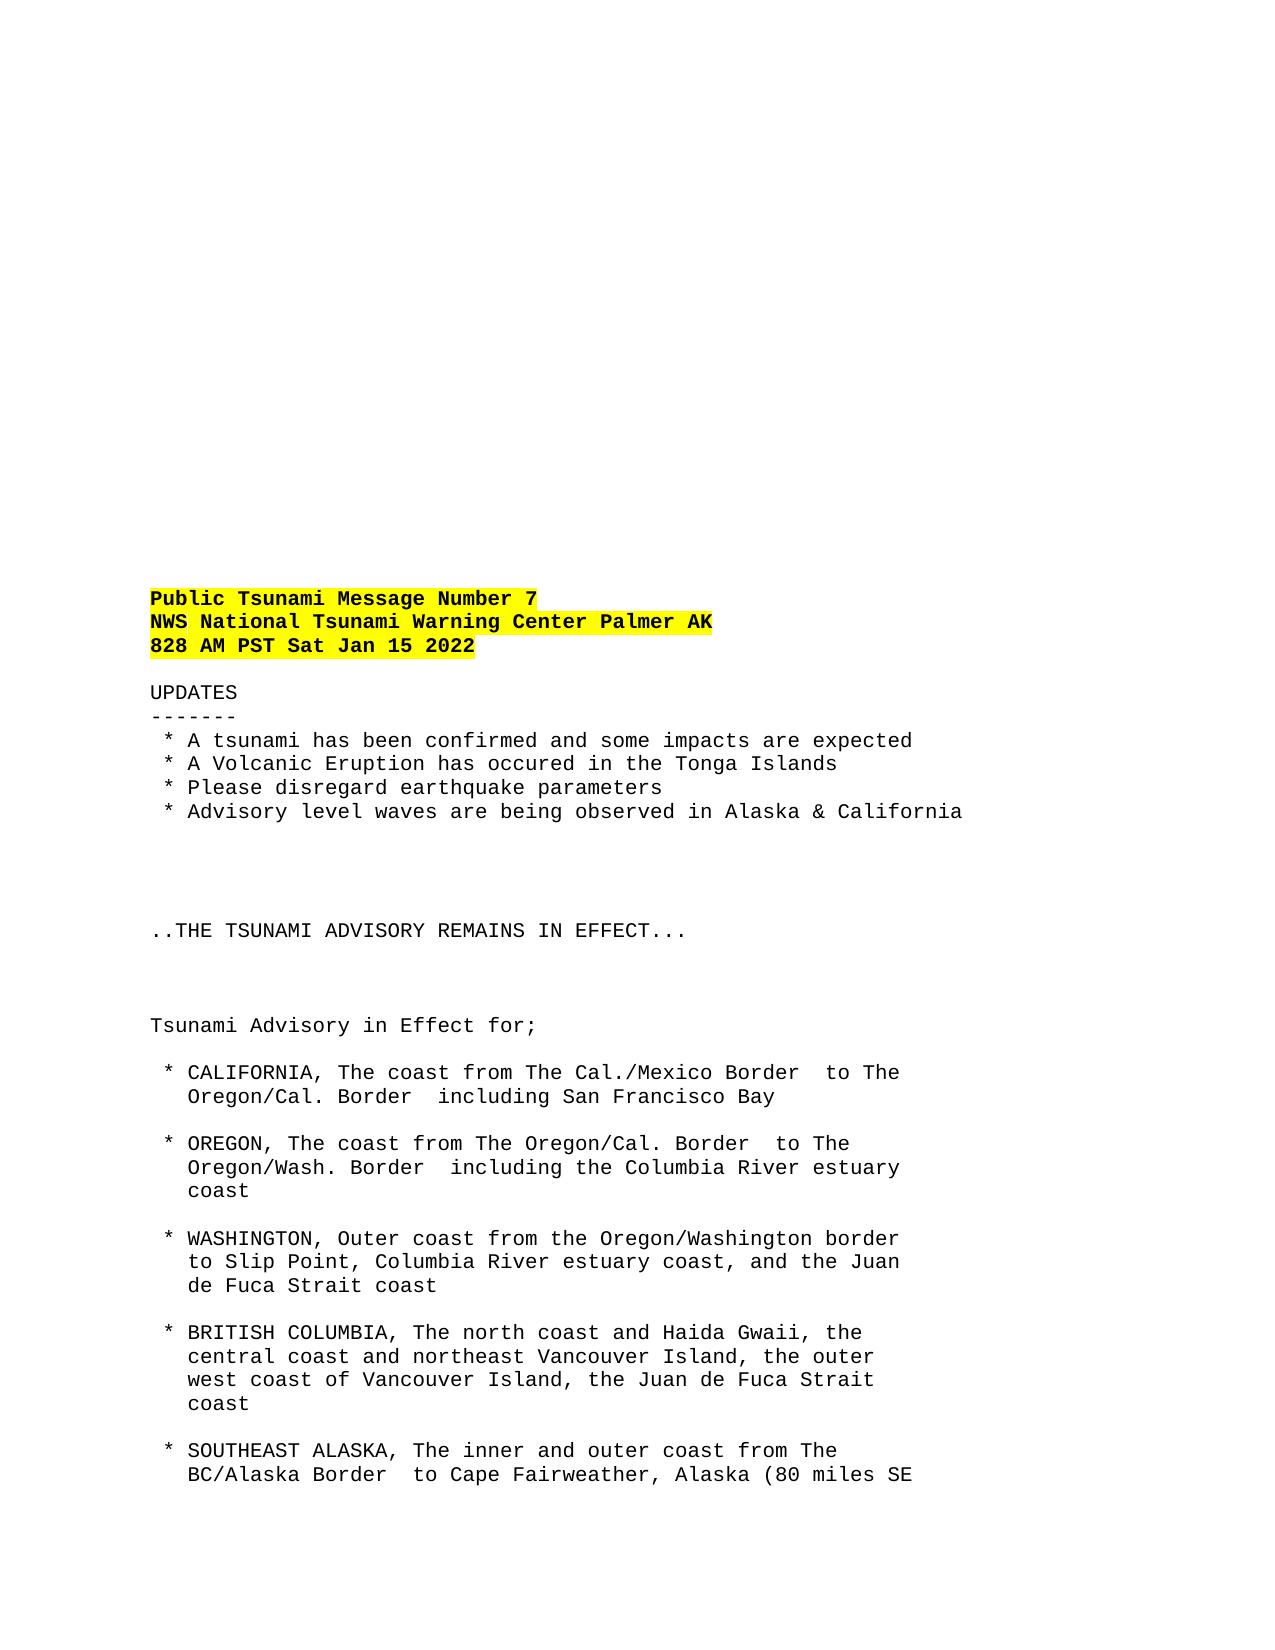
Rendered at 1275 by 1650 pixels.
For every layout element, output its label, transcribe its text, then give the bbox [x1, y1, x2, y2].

text Public Tsunami Message Number 7 NWS National Tsunami Warning Center Palmer AK 828 AM PST Sat Jan 15 2022 UPDATES ------- * A tsunami has been confirmed and some impacts are expected * A Volcanic Eruption has occured in the Tonga Islands * Please disregard earthquake parameters * Advisory level waves are being observed in Alaska & California [150, 588, 1125, 824]
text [150, 849, 1125, 1488]
